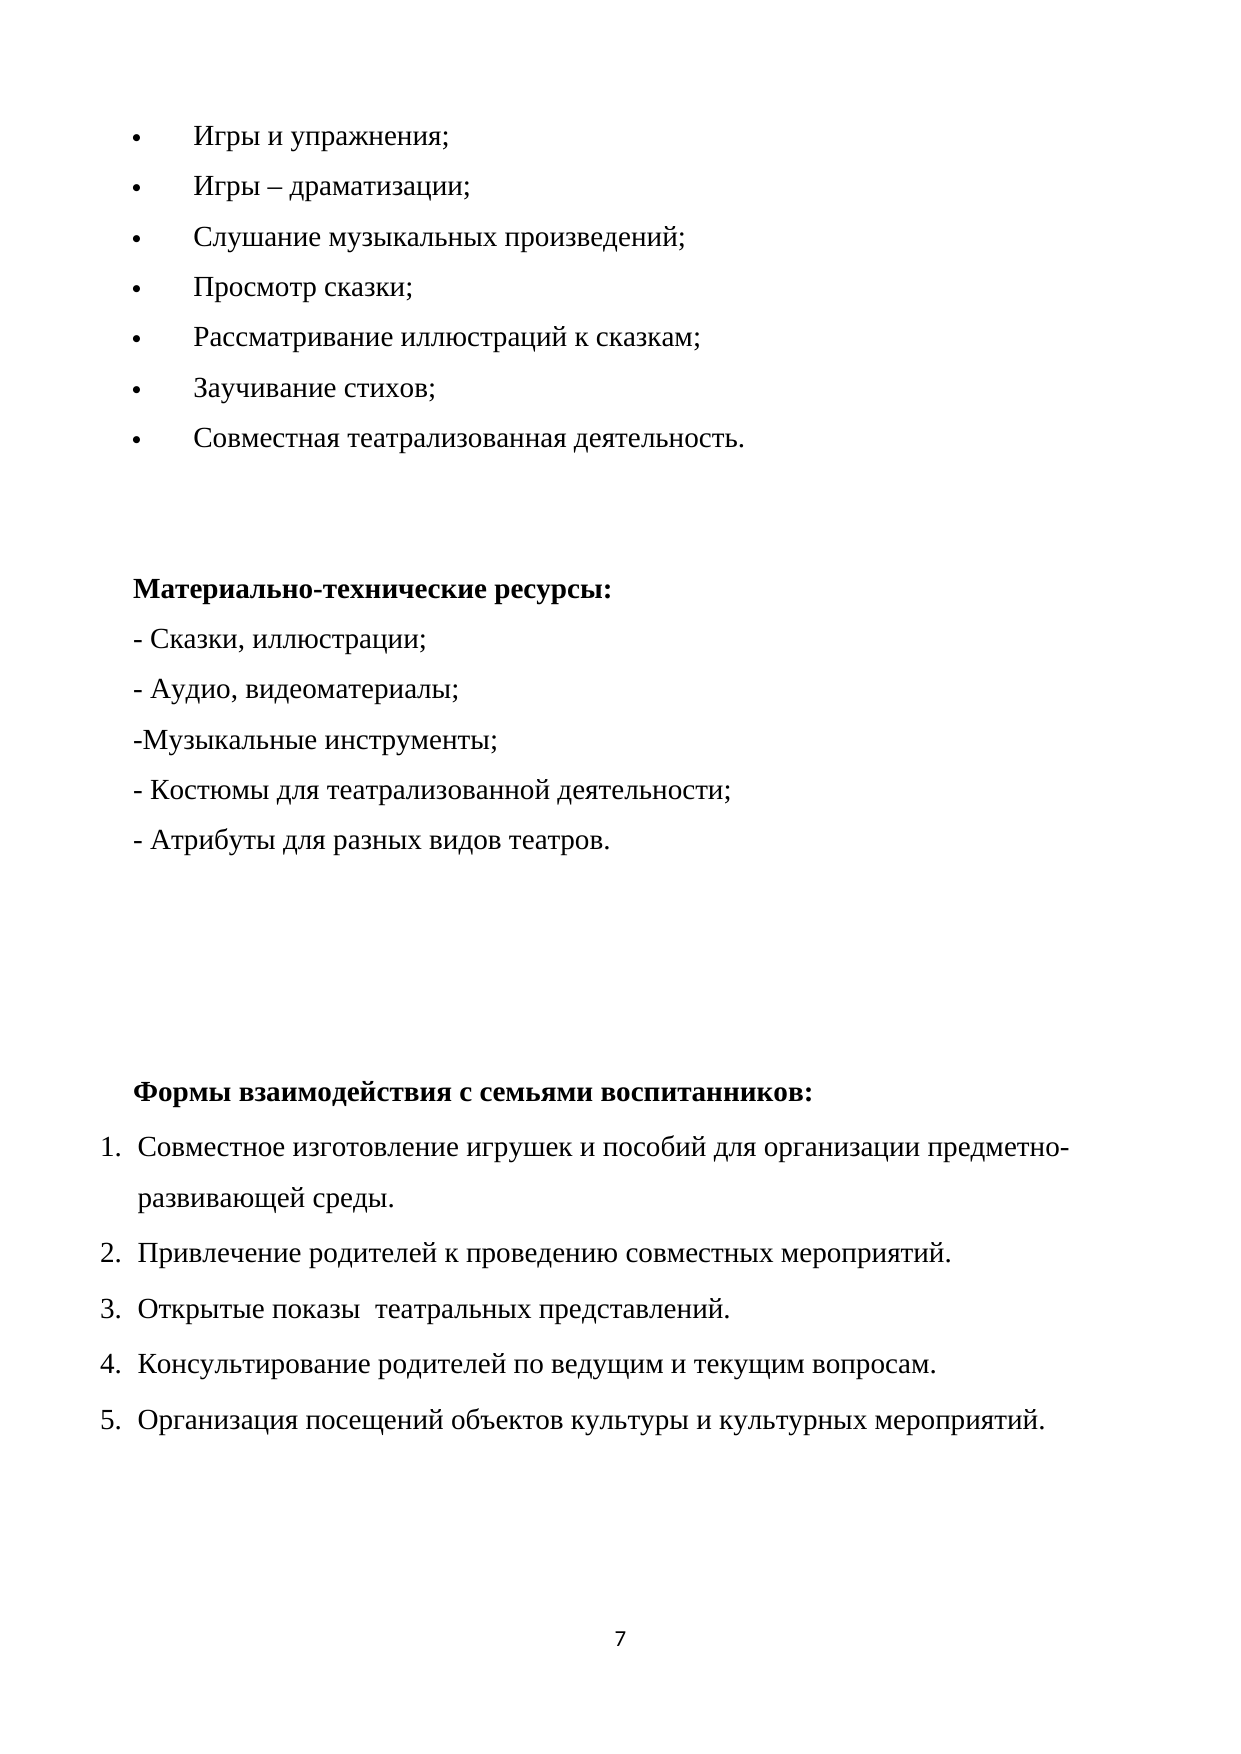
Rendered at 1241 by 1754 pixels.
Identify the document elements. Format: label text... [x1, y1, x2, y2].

text Материально-технические ресурсы: [59, 571, 1122, 604]
list Совместная театрализованная деятельность. [59, 420, 1122, 453]
text Формы взаимодействия с семьями воспитанников: [59, 1074, 1122, 1108]
text - Костюмы для театрализованной деятельности; [59, 772, 1122, 806]
list Заучивание стихов; [59, 370, 1122, 403]
list Открытые показы театральных представлений. [100, 1291, 1122, 1324]
text - Сказки, иллюстрации; [59, 621, 1122, 655]
list Организация посещений объектов культуры и культурных мероприятий. [100, 1402, 1122, 1436]
text -Музыкальные инструменты; [59, 722, 1122, 755]
list Слушание музыкальных произведений; [59, 219, 1122, 252]
list Совместное изготовление игрушек и пособий для организации предметно-развивающей среды. [100, 1129, 1122, 1213]
list Игры и упражнения; [59, 118, 1122, 152]
list Игры – драматизации; [59, 168, 1122, 202]
text - Атрибуты для разных видов театров. [59, 822, 1122, 856]
list Просмотр сказки; [59, 269, 1122, 303]
list Привлечение родителей к проведению совместных мероприятий. [100, 1235, 1122, 1269]
list Рассматривание иллюстраций к сказкам; [59, 319, 1122, 353]
list Консультирование родителей по ведущим и текущим вопросам. [100, 1346, 1122, 1380]
text - Аудио, видеоматериалы; [59, 672, 1122, 705]
